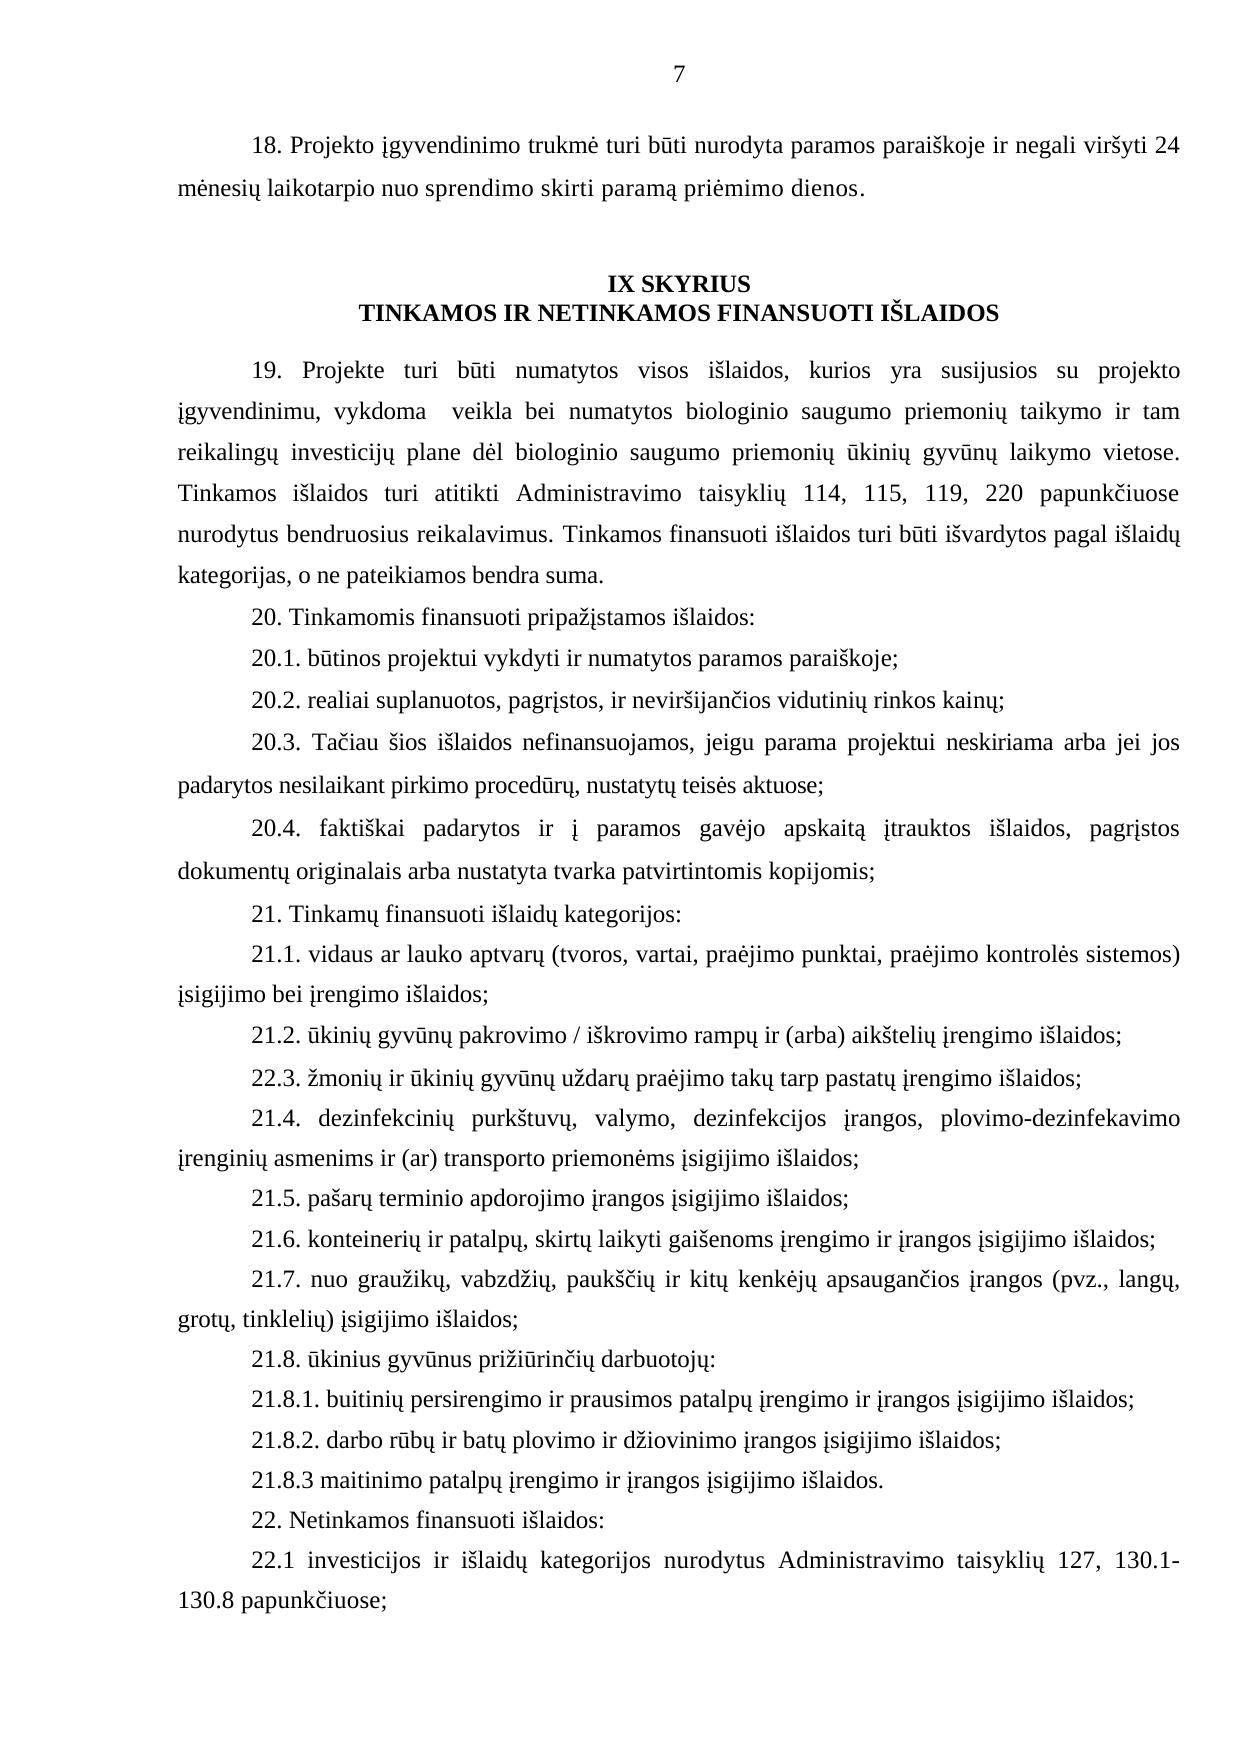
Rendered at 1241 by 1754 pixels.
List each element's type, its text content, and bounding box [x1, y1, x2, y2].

text 21.7. nuo graužikų, vabzdžių, paukščių ir kitų kenkėjų apsaugančios įrangos (pvz., langų, grotų, tinklelių) įsigijimo išlaidos; [177, 1264, 1181, 1333]
text 22.1 investicijos ir išlaidų kategorijos nurodytus Administravimo taisyklių 127, 130.1-130.8 papunkčiuose; [177, 1545, 1181, 1614]
text 21.6. konteinerių ir patalpų, skirtų laikyti gaišenoms įrengimo ir įrangos įsigijimo išlaidos; [177, 1224, 1181, 1252]
text 22. Netinkamos finansuoti išlaidos: [177, 1505, 1181, 1534]
text 21.8.2. darbo rūbų ir batų plovimo ir džiovinimo įrangos įsigijimo išlaidos; [177, 1425, 1181, 1453]
text 21.8.1. buitinių persirengimo ir prausimos patalpų įrengimo ir įrangos įsigijimo išlaidos; [177, 1384, 1181, 1413]
text 21.8.3 maitinimo patalpų įrengimo ir įrangos įsigijimo išlaidos. [177, 1465, 1181, 1494]
text 20.2. realiai suplanuotos, pagrįstos, ir neviršijančios vidutinių rinkos kainų; [177, 685, 1181, 714]
text 20.4. faktiškai padarytos ir į paramos gavėjo apskaitą įtrauktos išlaidos, pagrįstos dokumentų originalais arba nustatyta tvarka patvirtintomis kopijomis; [177, 813, 1181, 885]
text 20. Tinkamomis finansuoti pripažįstamos išlaidos: [177, 602, 1181, 630]
text TINKAMOS IR NETINKAMOS FINANSUOTI IŠLAIDOS [177, 298, 1181, 327]
text 19. Projekte turi būti numatytos visos išlaidos, kurios yra susijusios su projekto įgyvendinimu, vykdoma veikla bei numatytos biologinio saugumo priemonių taikymo ir tam reikalingų investicijų plane dėl biologinio saugumo priemonių ūkinių gyvūnų laikymo vietose. Tinkamos išlaidos turi atitikti Administravimo taisyklių 114, 115, 119, 220 papunkčiuose nurodytus bendruosius reikalavimus. Tinkamos finansuoti išlaidos turi būti išvardytos pagal išlaidų kategorijas, o ne pateikiamos bendra suma. [177, 355, 1181, 589]
text 20.3. Tačiau šios išlaidos nefinansuojamos, jeigu parama projektui neskiriama arba jei jos padarytos nesilaikant pirkimo procedūrų, nustatytų teisės aktuose; [177, 727, 1181, 798]
text 18. Projekto įgyvendinimo trukmė turi būti nurodyta paramos paraiškoje ir negali viršyti 24 mėnesių laikotarpio nuo sprendimo skirti paramą priėmimo dienos. [177, 130, 1181, 202]
text 21.4. dezinfekcinių purkštuvų, valymo, dezinfekcijos įrangos, plovimo-dezinfekavimo įrenginių asmenims ir (ar) transporto priemonėms įsigijimo išlaidos; [177, 1103, 1181, 1172]
text 21.1. vidaus ar lauko aptvarų (tvoros, vartai, praėjimo punktai, praėjimo kontrolės sistemos) įsigijimo bei įrengimo išlaidos; [177, 939, 1181, 1008]
text IX SKYRIUS [177, 269, 1181, 298]
text 22.3. žmonių ir ūkinių gyvūnų uždarų praėjimo takų tarp pastatų įrengimo išlaidos; [177, 1063, 1181, 1092]
text 21. Tinkamų finansuoti išlaidų kategorijos: [177, 899, 1181, 928]
text 21.2. ūkinių gyvūnų pakrovimo / iškrovimo rampų ir (arba) aikštelių įrengimo išlaidos; [177, 1020, 1181, 1048]
text 21.8. ūkinius gyvūnus prižiūrinčių darbuotojų: [177, 1344, 1181, 1373]
text 20.1. būtinos projektui vykdyti ir numatytos paramos paraiškoje; [177, 643, 1181, 672]
text 21.5. pašarų terminio apdorojimo įrangos įsigijimo išlaidos; [177, 1183, 1181, 1212]
